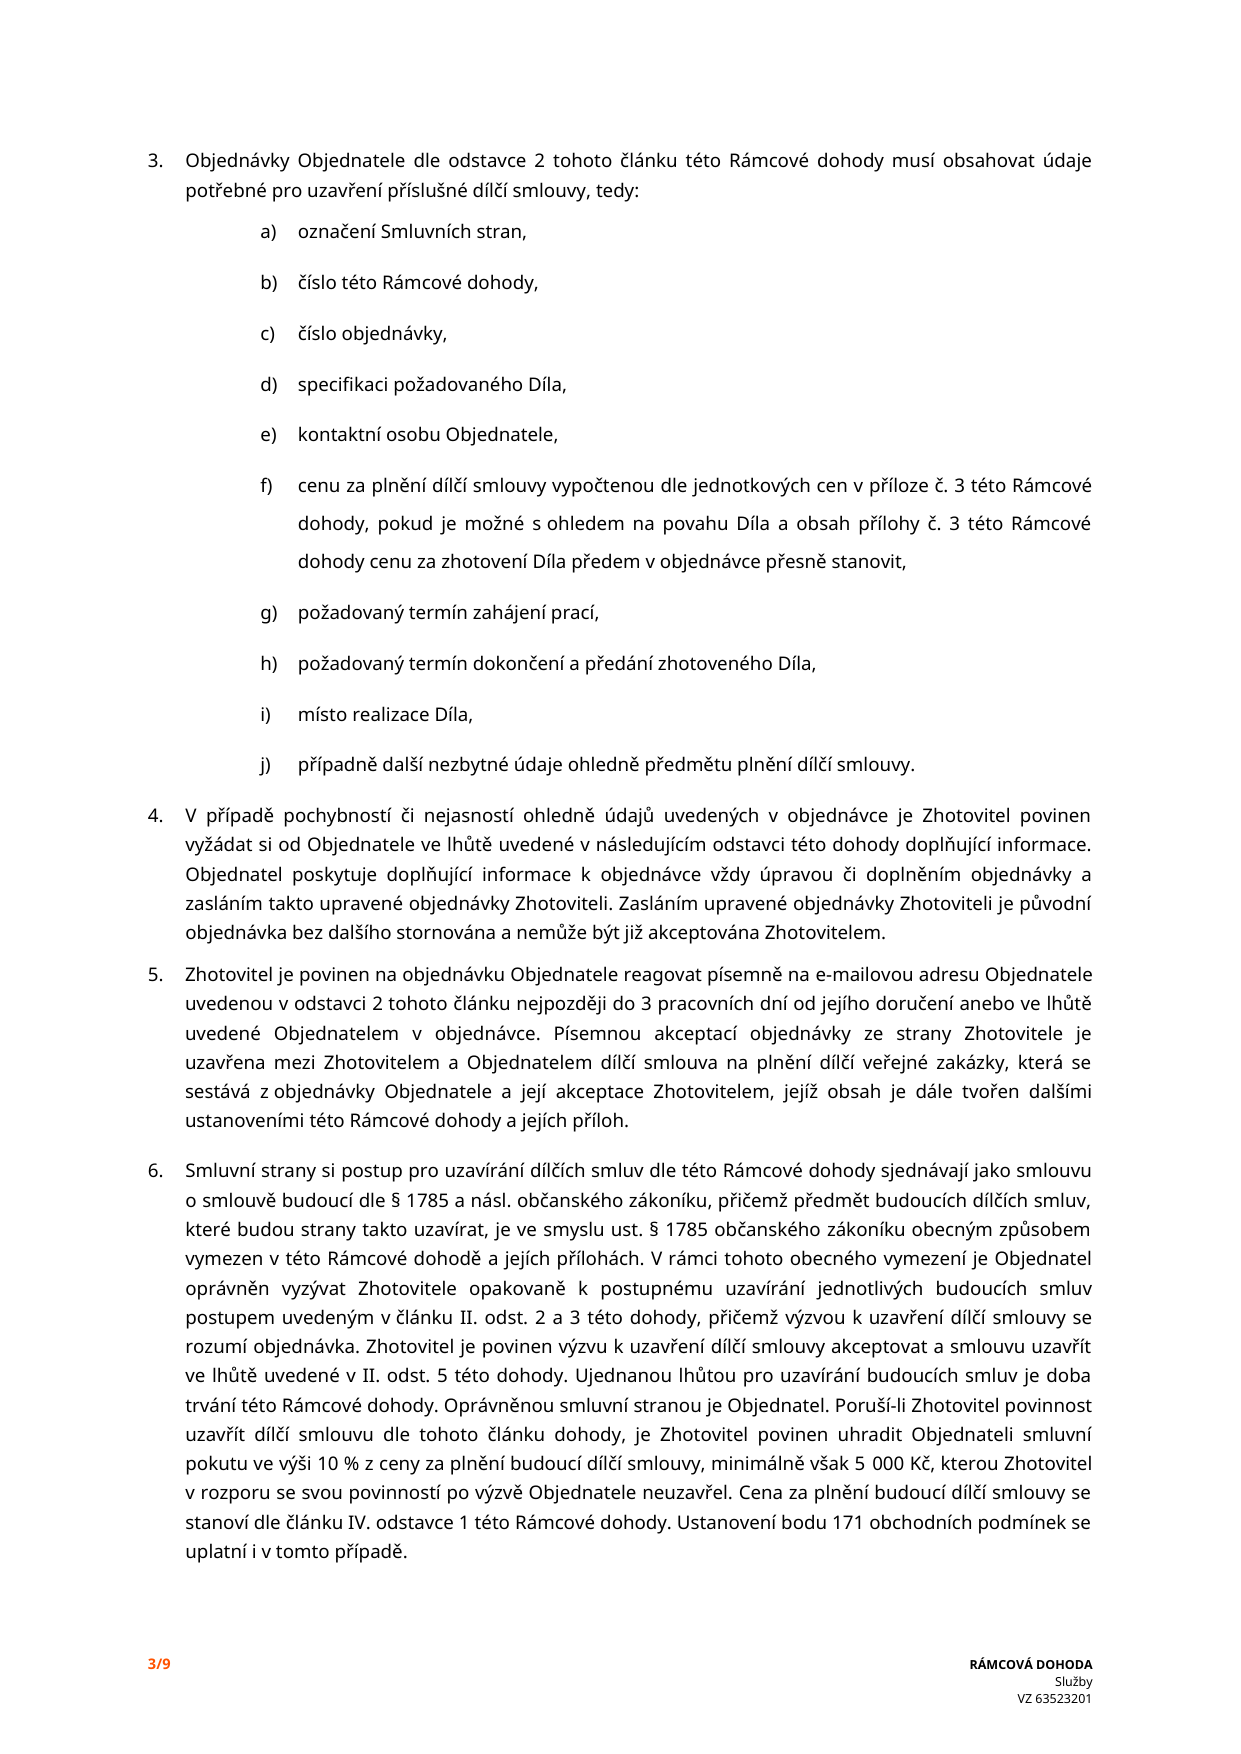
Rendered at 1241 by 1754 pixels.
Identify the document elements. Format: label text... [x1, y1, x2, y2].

text Objednávky Objednatele dle odstavce 2 tohoto článku této Rámcové dohody musí obsahovat údaje potřebné pro uzavření příslušné dílčí smlouvy, tedy: [148, 148, 1093, 202]
list místo realizace Díla, [260, 701, 1093, 726]
list cenu za plnění dílčí smlouvy vypočtenou dle jednotkových cen v příloze č. 3 této Rámcové dohody, pokud je možné s ohledem na povahu Díla a obsah přílohy č. 3 této Rámcové dohody cenu za zhotovení Díla předem v objednávce přesně stanovit, [260, 472, 1093, 574]
list číslo této Rámcové dohody, [260, 269, 1093, 295]
list číslo objednávky, [260, 320, 1093, 346]
list požadovaný termín dokončení a předání zhotoveného Díla, [260, 650, 1093, 676]
list případně další nezbytné údaje ohledně předmětu plnění dílčí smlouvy. [260, 752, 1093, 777]
list Zhotovitel je povinen na objednávku Objednatele reagovat písemně na e-mailovou adresu Objednatele uvedenou v odstavci 2 tohoto článku nejpozději do 3 pracovních dní od jejího doručení anebo ve lhůtě uvedené Objednatelem v objednávce. Písemnou akceptací objednávky ze strany Zhotovitele je uzavřena mezi Zhotovitelem a Objednatelem dílčí smlouva na plnění dílčí veřejné zakázky, která se sestává z objednávky Objednatele a její akceptace Zhotovitelem, jejíž obsah je dále tvořen dalšími ustanoveními této Rámcové dohody a jejích příloh. [148, 961, 1093, 1133]
list požadovaný termín zahájení prací, [260, 599, 1093, 625]
text V případě pochybností či nejasností ohledně údajů uvedených v objednávce je Zhotovitel povinen vyžádat si od Objednatele ve lhůtě uvedené v následujícím odstavci této dohody doplňující informace. Objednatel poskytuje doplňující informace k objednávce vždy úpravou či doplněním objednávky a zasláním takto upravené objednávky Zhotoviteli. Zasláním upravené objednávky Zhotoviteli je původní objednávka bez dalšího stornována a nemůže být již akceptována Zhotovitelem. [148, 802, 1093, 945]
list označení Smluvních stran, [260, 219, 1093, 244]
list specifikaci požadovaného Díla, [260, 371, 1093, 396]
list Smluvní strany si postup pro uzavírání dílčích smluv dle této Rámcové dohody sjednávají jako smlouvu o smlouvě budoucí dle § 1785 a násl. občanského zákoníku, přičemž předmět budoucích dílčích smluv, které budou strany takto uzavírat, je ve smyslu ust. § 1785 občanského zákoníku obecným způsobem vymezen v této Rámcové dohodě a jejích přílohách. V rámci tohoto obecného vymezení je Objednatel oprávněn vyzývat Zhotovitele opakovaně k postupnému uzavírání jednotlivých budoucích smluv postupem uvedeným v článku II. odst. 2 a 3 této dohody, přičemž výzvou k uzavření dílčí smlouvy se rozumí objednávka. Zhotovitel je povinen výzvu k uzavření dílčí smlouvy akceptovat a smlouvu uzavřít ve lhůtě uvedené v II. odst. 5 této dohody. Ujednanou lhůtou pro uzavírání budoucích smluv je doba trvání této Rámcové dohody. Oprávněnou smluvní stranou je Objednatel. Poruší-li Zhotovitel povinnost uzavřít dílčí smlouvu dle tohoto článku dohody, je Zhotovitel povinen uhradit Objednateli smluvní pokutu ve výši 10 % z ceny za plnění budoucí dílčí smlouvy, minimálně však 5 000 Kč, kterou Zhotovitel v rozporu se svou povinností po výzvě Objednatele neuzavřel. Cena za plnění budoucí dílčí smlouvy se stanoví dle článku IV. odstavce 1 této Rámcové dohody. Ustanovení bodu 171 obchodních podmínek se uplatní i v tomto případě. [148, 1158, 1093, 1564]
list kontaktní osobu Objednatele, [260, 422, 1093, 447]
